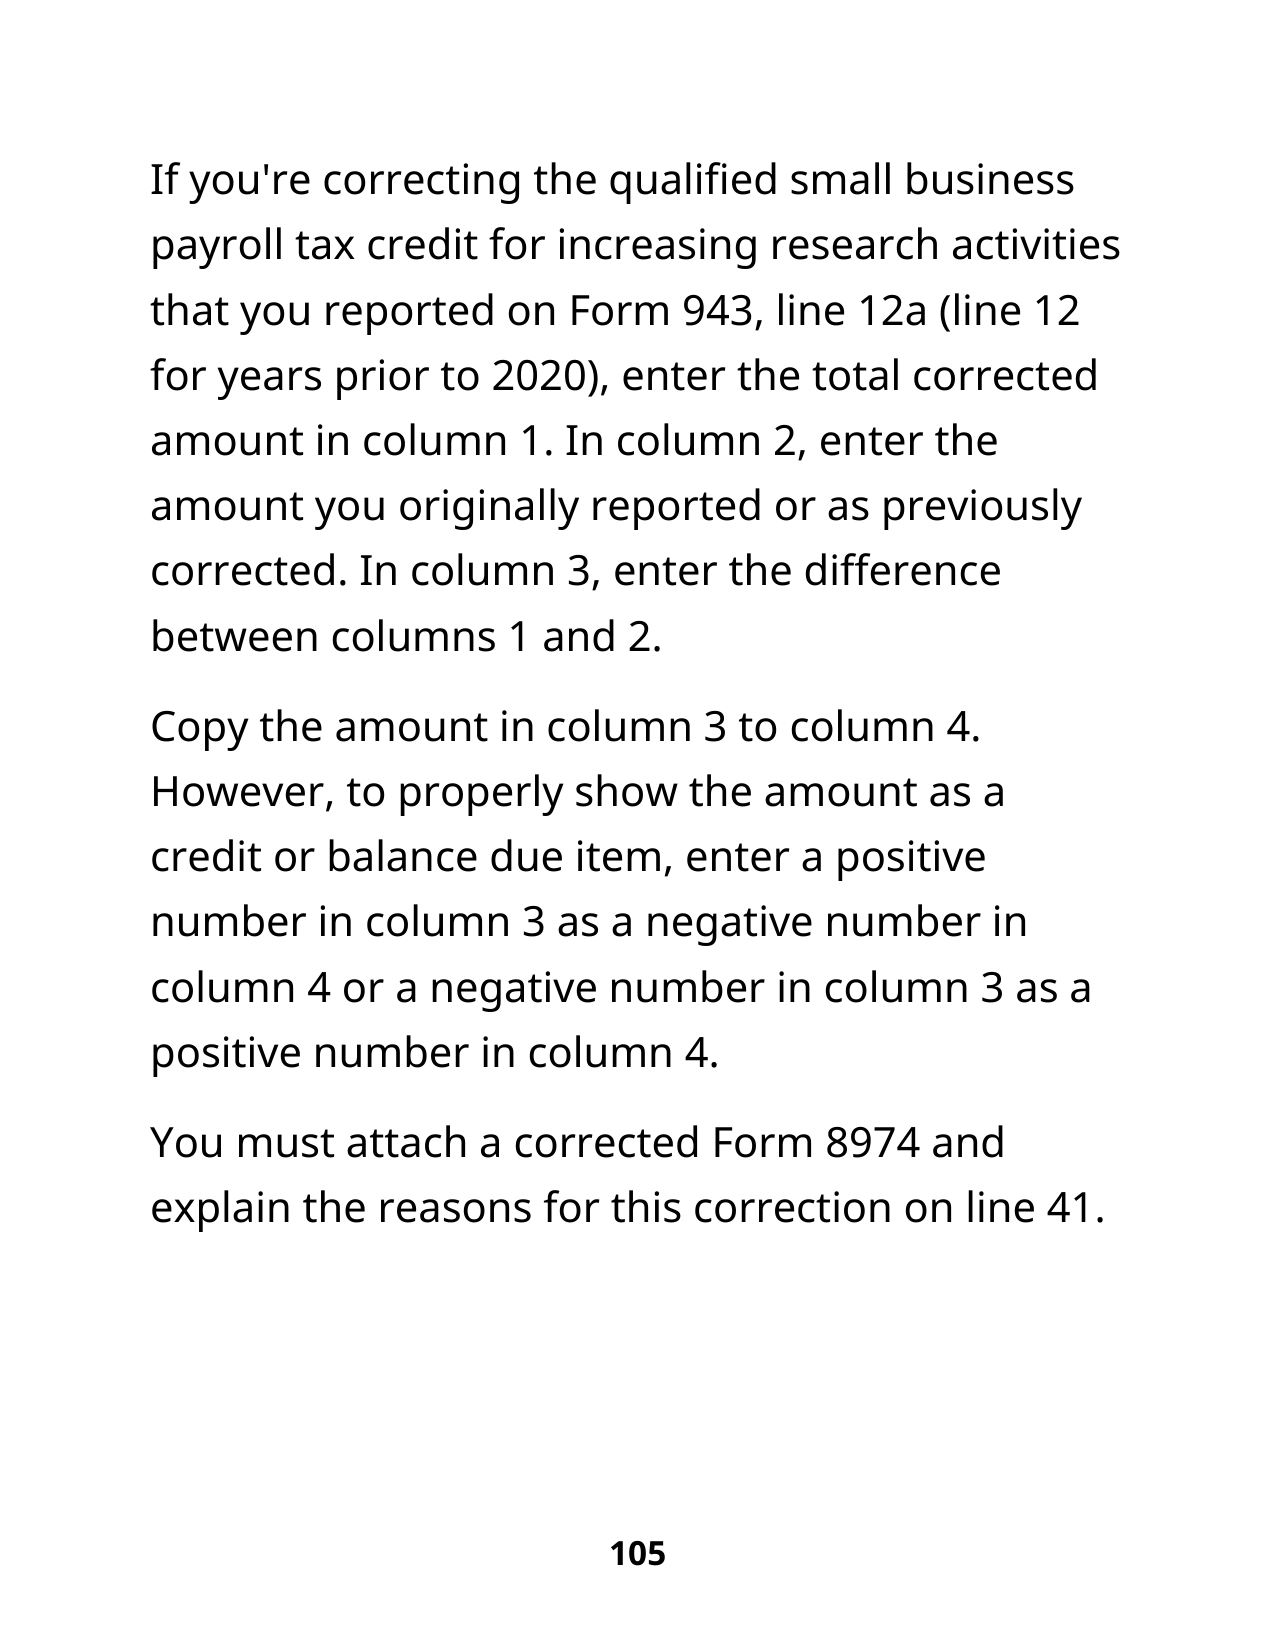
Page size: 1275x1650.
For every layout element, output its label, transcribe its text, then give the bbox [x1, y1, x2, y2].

text Copy the amount in column 3 to column 4. However, to properly show the amount as a credit or balance due item, enter a positive number in column 3 as a negative number in column 4 or a negative number in column 3 as a positive number in column 4. [150, 697, 1125, 1079]
text You must attach a corrected Form 8974 and explain the reasons for this correction on line 41. [150, 1113, 1125, 1235]
text If you're correcting the qualified small business payroll tax credit for increasing research activities that you reported on Form 943, line 12a (line 12 for years prior to 2020), enter the total corrected amount in column 1. In column 2, enter the amount you originally reported or as previously corrected. In column 3, enter the difference between columns 1 and 2. [150, 150, 1125, 663]
